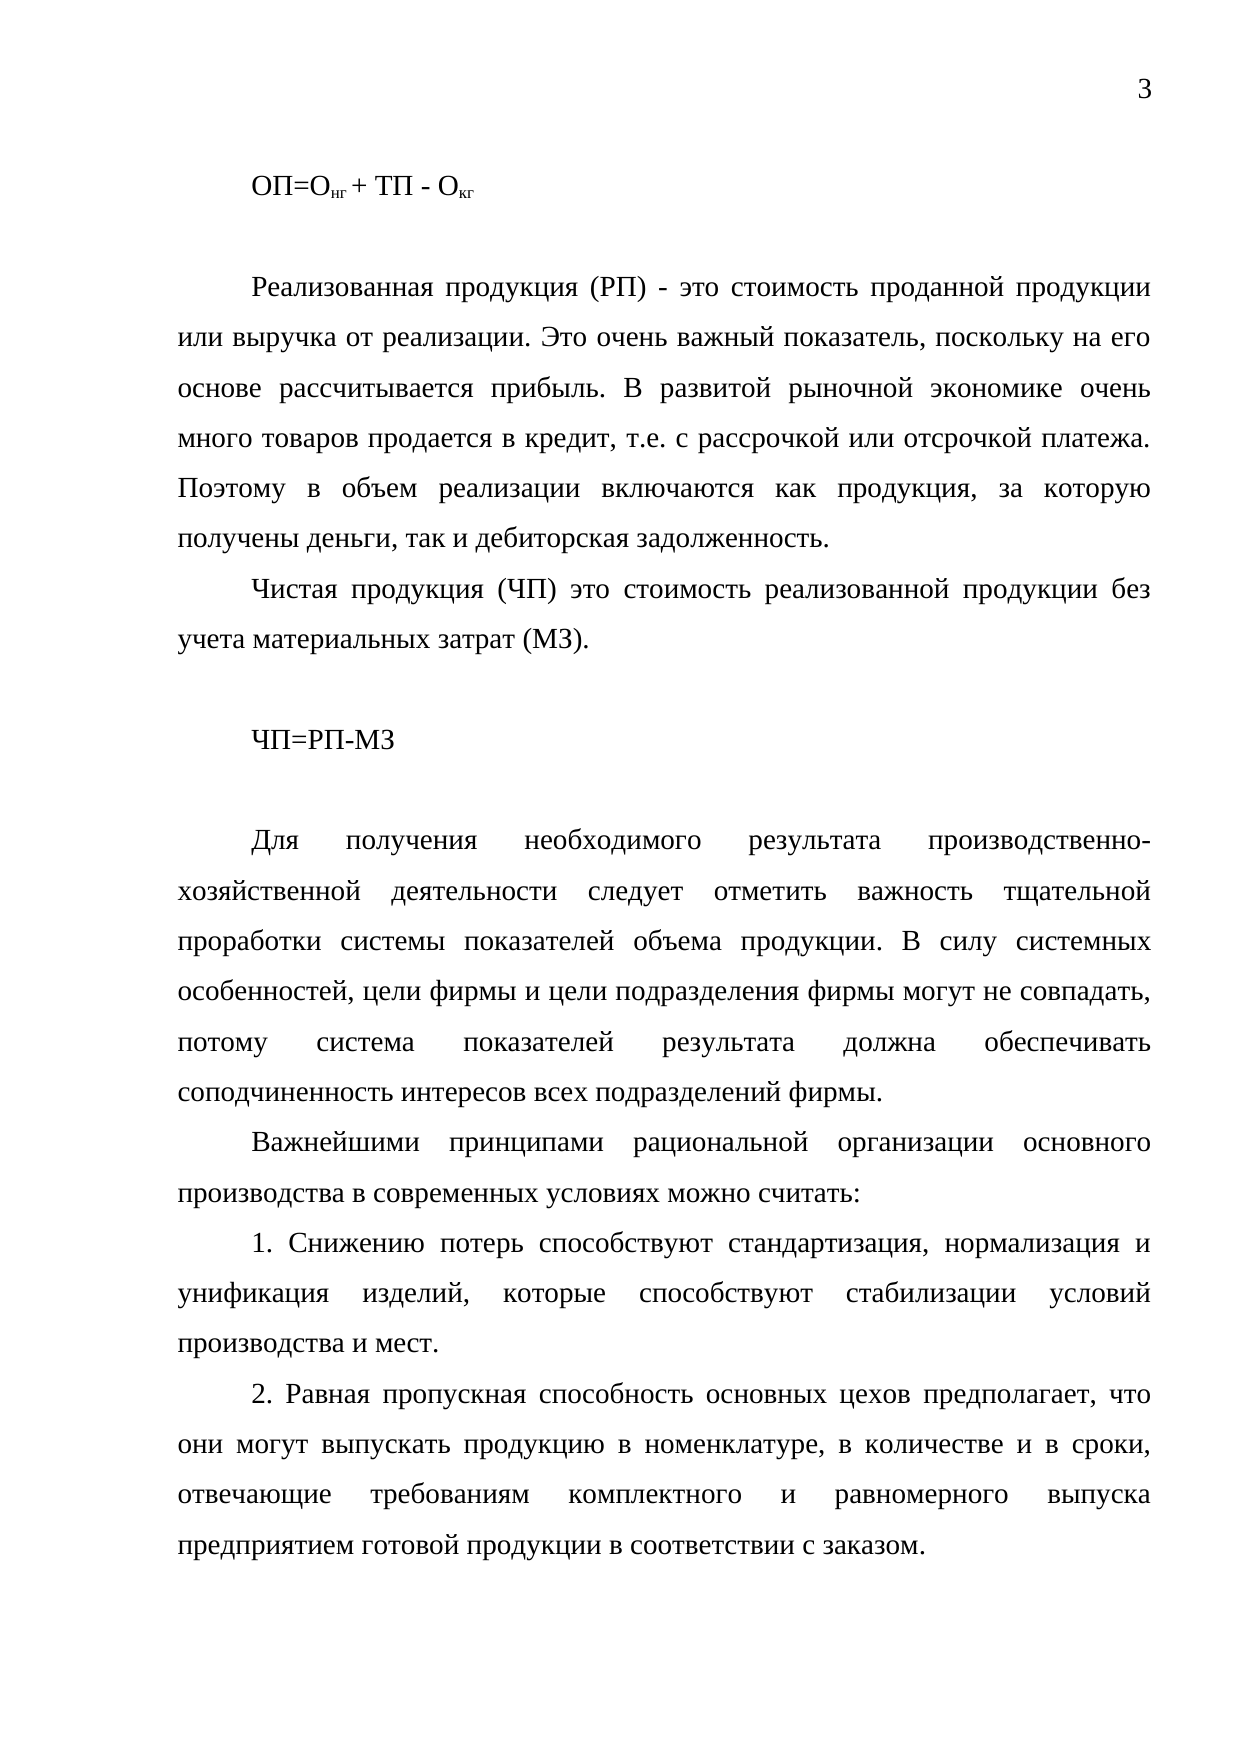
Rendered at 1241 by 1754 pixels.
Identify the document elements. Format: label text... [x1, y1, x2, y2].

text Чистая продукция (ЧП) это стоимость реализованной продукции без учета материальных затрат (МЗ). [177, 571, 1152, 655]
text 2. Равная пропускная способность основных цехов предполагает, что они могут выпускать продукцию в номенклатуре, в количестве и в сроки, отвечающие требованиям комплектного и равномерного выпуска предприятием готовой продукции в соответствии с заказом. [177, 1376, 1152, 1560]
text Реализованная продукция (РП) - это стоимость проданной продукции или выручка от реализации. Это очень важный показатель, поскольку на его основе рассчитывается прибыль. В развитой рыночной экономике очень много товаров продается в кредит, т.е. с рассрочкой или отсрочкой платежа. Поэтому в объем реализации включаются как продукция, за которую получены деньги, так и дебиторская задолженность. [177, 269, 1152, 554]
text ЧП=РП-МЗ [177, 722, 1152, 755]
text Важнейшими принципами рациональной организации основного производства в современных условиях можно считать: [177, 1124, 1152, 1208]
text ОП=Онг + ТП - Окг [177, 168, 1152, 202]
text 1. Снижению потерь способствуют стандартизация, нормализация и унификация изделий, которые способствуют стабилизации условий производства и мест. [177, 1225, 1152, 1359]
text Для получения необходимого результата производственно-хозяйственной деятельности следует отметить важность тщательной проработки системы показателей объема продукции. В силу системных особенностей, цели фирмы и цели подразделения фирмы могут не совпадать, потому система показателей результата должна обеспечивать соподчиненность интересов всех подразделений фирмы. [177, 822, 1152, 1108]
